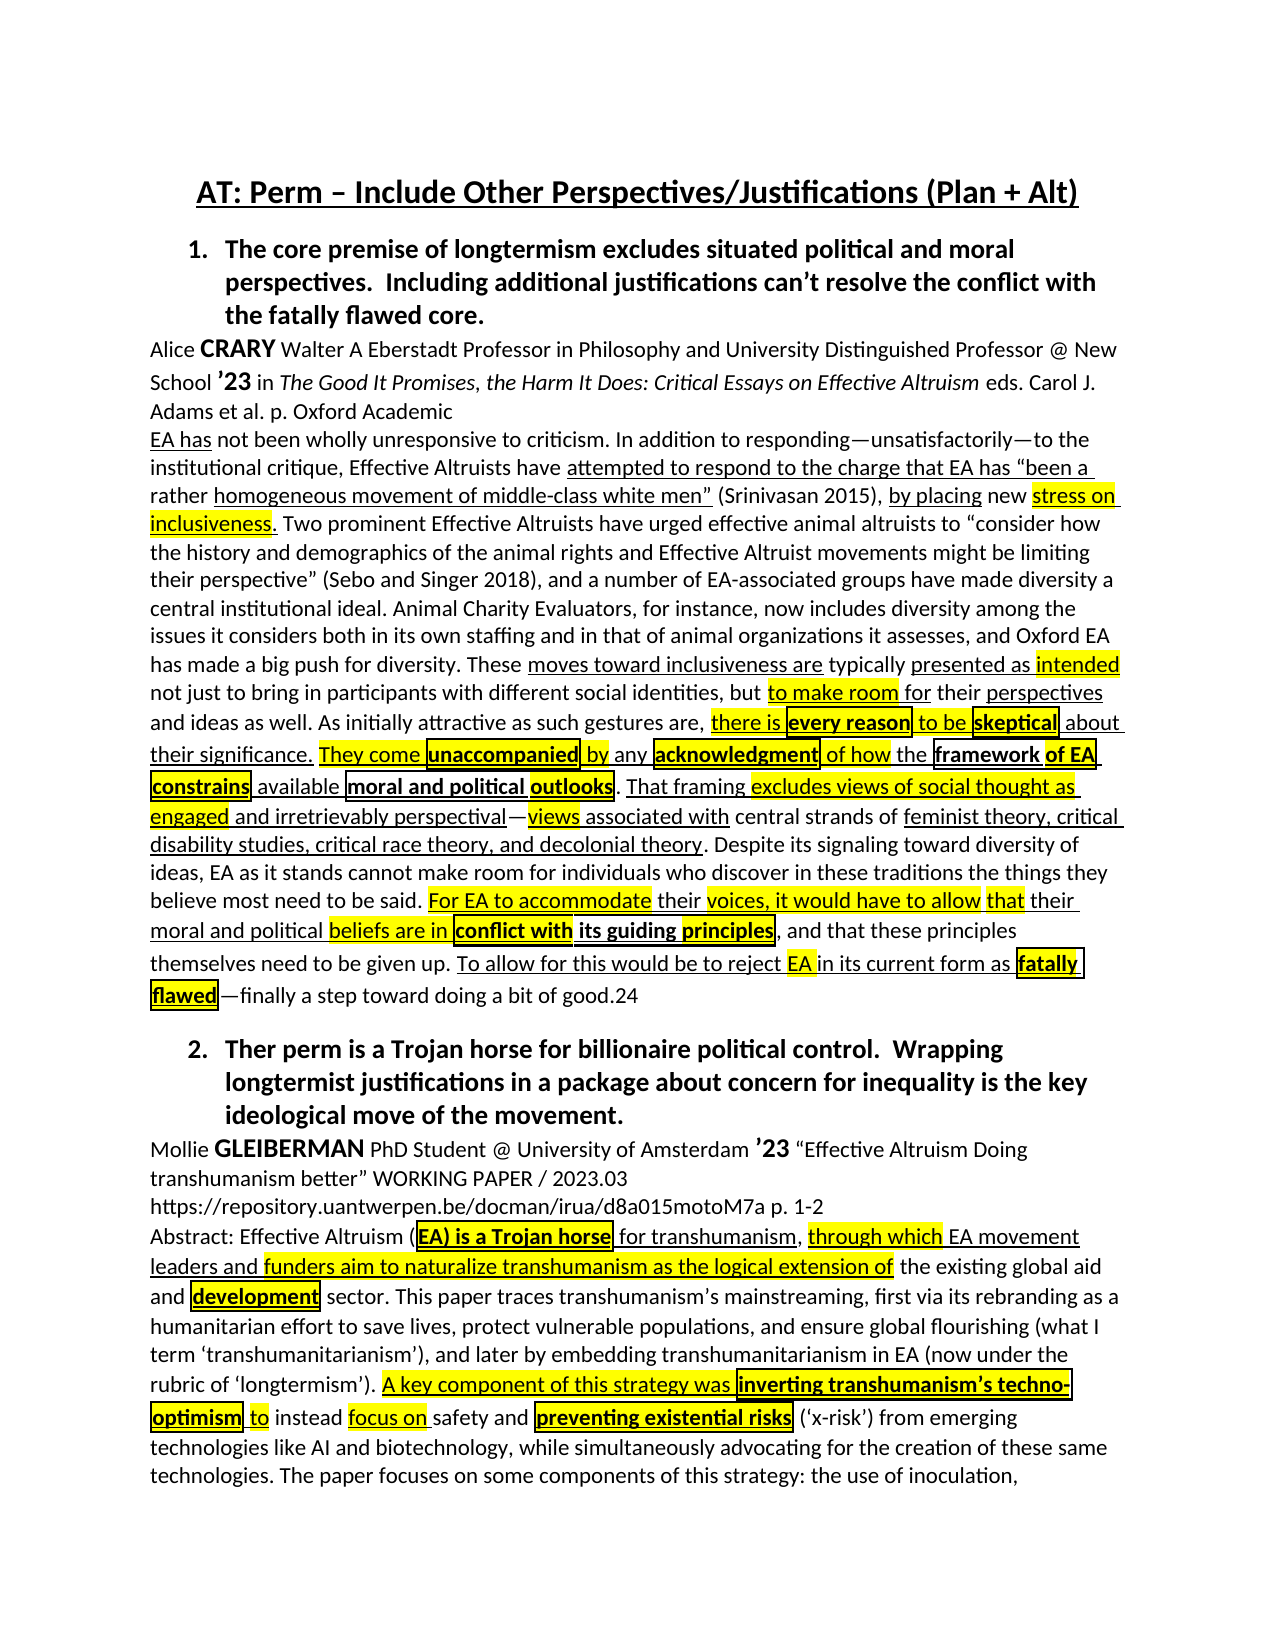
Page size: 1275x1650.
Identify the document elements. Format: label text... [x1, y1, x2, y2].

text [150, 1220, 1125, 1489]
text EA has not been wholly unresponsive to criticism. In addition to responding—unsatisfactorily—to the institutional critique, Effective Altruists have attempted to respond to the charge that EA has “been a rather homogeneous movement of middle-class white men” (Srinivasan 2015), by placing new stress on inclusiveness. Two prominent Effective Altruists have urged effective animal altruists to “consider how the history and demographics of the animal rights and Effective Altruist movements might be limiting their perspective” (Sebo and Singer 2018), and a number of EA-associated groups have made diversity a central institutional ideal. Animal Charity Evaluators, for instance, now includes diversity among the issues it considers both in its own staffing and in that of animal organizations it assesses, and Oxford EA has made a big push for diversity. These moves toward inclusiveness are typically presented as intended not just to bring in participants with different social identities, but to make room for their perspectives and ideas as well. As initially attractive as such gestures are, there is every reason to be skeptical about their significance. They come unaccompanied by any acknowledgment of how the framework of EA constrains available moral and political outlooks. That framing excludes views of social thought as engaged and irretrievably perspectival—views associated with central strands of feminist theory, critical disability studies, critical race theory, and decolonial theory. Despite its signaling toward diversity of ideas, EA as it stands cannot make room for individuals who discover in these traditions the things they believe most need to be said. For EA to accommodate their voices, it would have to allow that their moral and political beliefs are in conflict with its guiding principles, and that these principles themselves need to be given up. To allow for this would be to reject EA in its current form as fatally flawed—finally a step toward doing a bit of good.24 [150, 426, 1125, 796]
text Alice CRARY Walter A Eberstadt Professor in Philosophy and University Distinguished Professor @ New School ’23 in The Good It Promises, the Harm It Does: Critical Essays on Effective Altruism eds. Carol J. Adams et al. p. Oxford Academic [150, 331, 1125, 426]
text Mollie GLEIBERMAN PhD Student @ University of Amsterdam ’23 “Effective Altruism Doing transhumanism better” WORKING PAPER / 2023.03 https://repository.uantwerpen.be/docman/irua/d8a015motoM7a p. 1-2 [150, 1131, 1125, 1220]
text EA has not been wholly unresponsive to criticism. In addition to responding—unsatisfactorily—to the institutional critique, Effective Altruists have attempted to respond to the charge that EA has “been a rather homogeneous movement of middle-class white men” (Srinivasan 2015), by placing new stress on inclusiveness. Two prominent Effective Altruists have urged effective animal altruists to “consider how the history and demographics of the animal rights and Effective Altruist movements might be limiting their perspective” (Sebo and Singer 2018), and a number of EA-associated groups have made diversity a central institutional ideal. Animal Charity Evaluators, for instance, now includes diversity among the issues it considers both in its own staffing and in that of animal organizations it assesses, and Oxford EA has made a big push for diversity. These moves toward inclusiveness are typically presented as intended not just to bring in participants with different social identities, but to make room for their perspectives and ideas as well. As initially attractive as such gestures are, there is every reason to be skeptical about their significance. They come unaccompanied by any acknowledgment of how the framework of EA constrains available moral and political outlooks. That framing excludes views of social thought as engaged and irretrievably perspectival—views associated with central strands of feminist theory, critical disability studies, critical race theory, and decolonial theory. Despite its signaling toward diversity of ideas, EA as it stands cannot make room for individuals who discover in these traditions the things they believe most need to be said. For EA to accommodate their voices, it would have to allow that their moral and political beliefs are in conflict with its guiding principles, and that these principles themselves need to be given up. To allow for this would be to reject EA in its current form as fatally flawed—finally a step toward doing a bit of good.24 [150, 733, 1125, 1011]
subtitle Ther perm is a Trojan horse for billionaire political control. Wrapping longtermist justifications in a package about concern for inequality is the key ideological move of the movement. [187, 1032, 1125, 1131]
subtitle AT: Perm – Include Other Perspectives/Justifications (Plan + Alt) [150, 171, 1125, 212]
subtitle The core premise of longtermism excludes situated political and moral perspectives. Including additional justifications can’t resolve the conflict with the fatally flawed core. [187, 232, 1125, 331]
